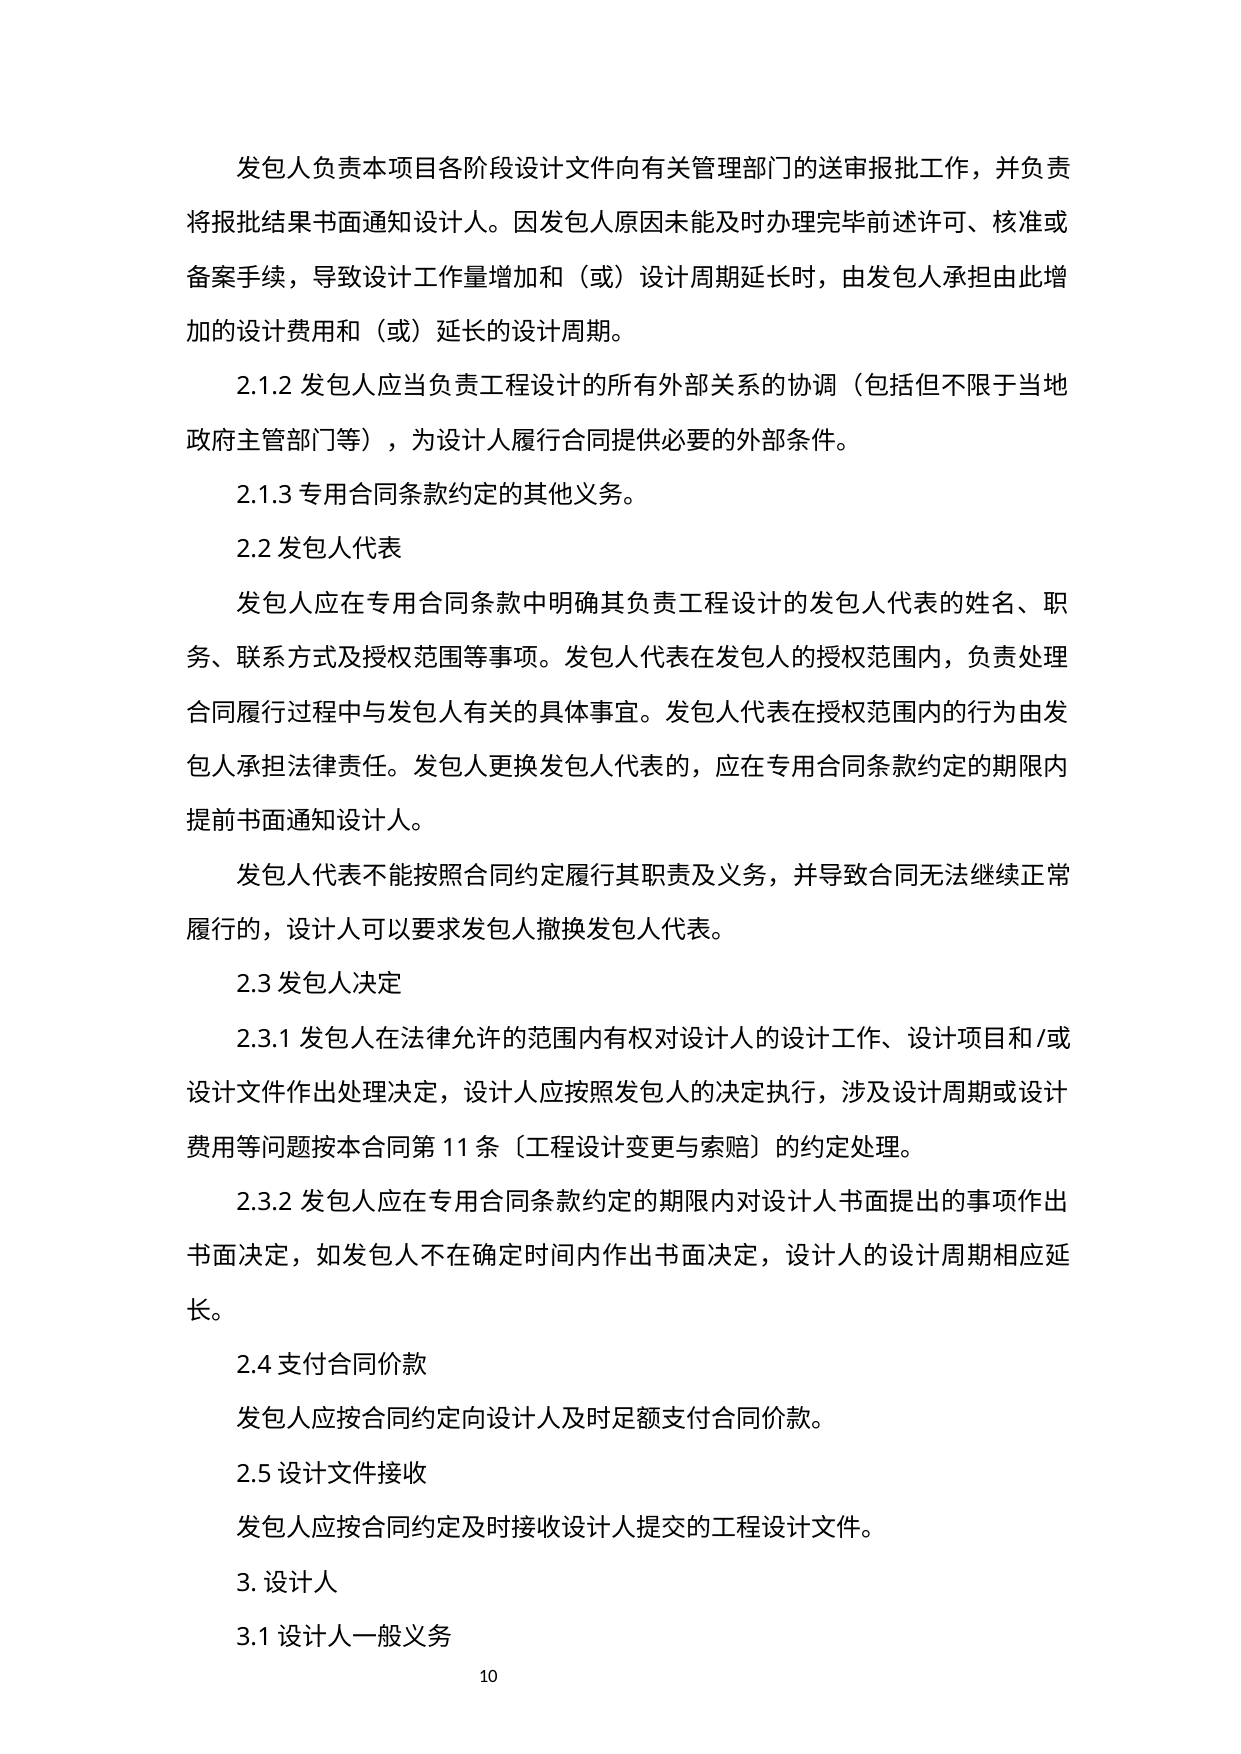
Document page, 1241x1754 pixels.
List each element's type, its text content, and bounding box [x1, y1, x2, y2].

text 2.3.1 发包人在法律允许的范围内有权对设计人的设计工作、设计项目和/或设计文件作出处理决定，设计人应按照发包人的决定执行，涉及设计周期或设计费用等问题按本合同第 11条〔工程设计变更与索赔〕的约定处理。 [186, 1018, 1071, 1163]
text 发包人应按合同约定及时接收设计人提交的工程设计文件。 [186, 1508, 1071, 1544]
text 发包人代表不能按照合同约定履行其职责及义务，并导致合同无法继续正常履行的，设计人可以要求发包人撤换发包人代表。 [186, 855, 1071, 946]
text 发包人负责本项目各阶段设计文件向有关管理部门的送审报批工作，并负责将报批结果书面通知设计人。因发包人原因未能及时办理完毕前述许可、核准或备案手续，导致设计工作量增加和（或）设计周期延长时，由发包人承担由此增加的设计费用和（或）延长的设计周期。 [186, 148, 1071, 348]
text 2.2 发包人代表 [186, 529, 1071, 565]
text 2.4 支付合同价款 [186, 1344, 1071, 1381]
text 3.1 设计人一般义务 [186, 1616, 1071, 1653]
text 发包人应在专用合同条款中明确其负责工程设计的发包人代表的姓名、职务、联系方式及授权范围等事项。发包人代表在发包人的授权范围内，负责处理合同履行过程中与发包人有关的具体事宜。发包人代表在授权范围内的行为由发包人承担法律责任。发包人更换发包人代表的，应在专用合同条款约定的期限内提前书面通知设计人。 [186, 583, 1071, 837]
text 发包人应按合同约定向设计人及时足额支付合同价款。 [186, 1399, 1071, 1435]
text 2.3 发包人决定 [186, 964, 1071, 1000]
text 2.5 设计文件接收 [186, 1453, 1071, 1489]
text 2.1.3 专用合同条款约定的其他义务。 [186, 474, 1071, 511]
text 2.3.2 发包人应在专用合同条款约定的期限内对设计人书面提出的事项作出书面决定，如发包人不在确定时间内作出书面决定，设计人的设计周期相应延长。 [186, 1181, 1071, 1326]
text 3. 设计人 [186, 1562, 1071, 1598]
text 2.1.2 发包人应当负责工程设计的所有外部关系的协调（包括但不限于当地政府主管部门等），为设计人履行合同提供必要的外部条件。 [186, 366, 1071, 456]
